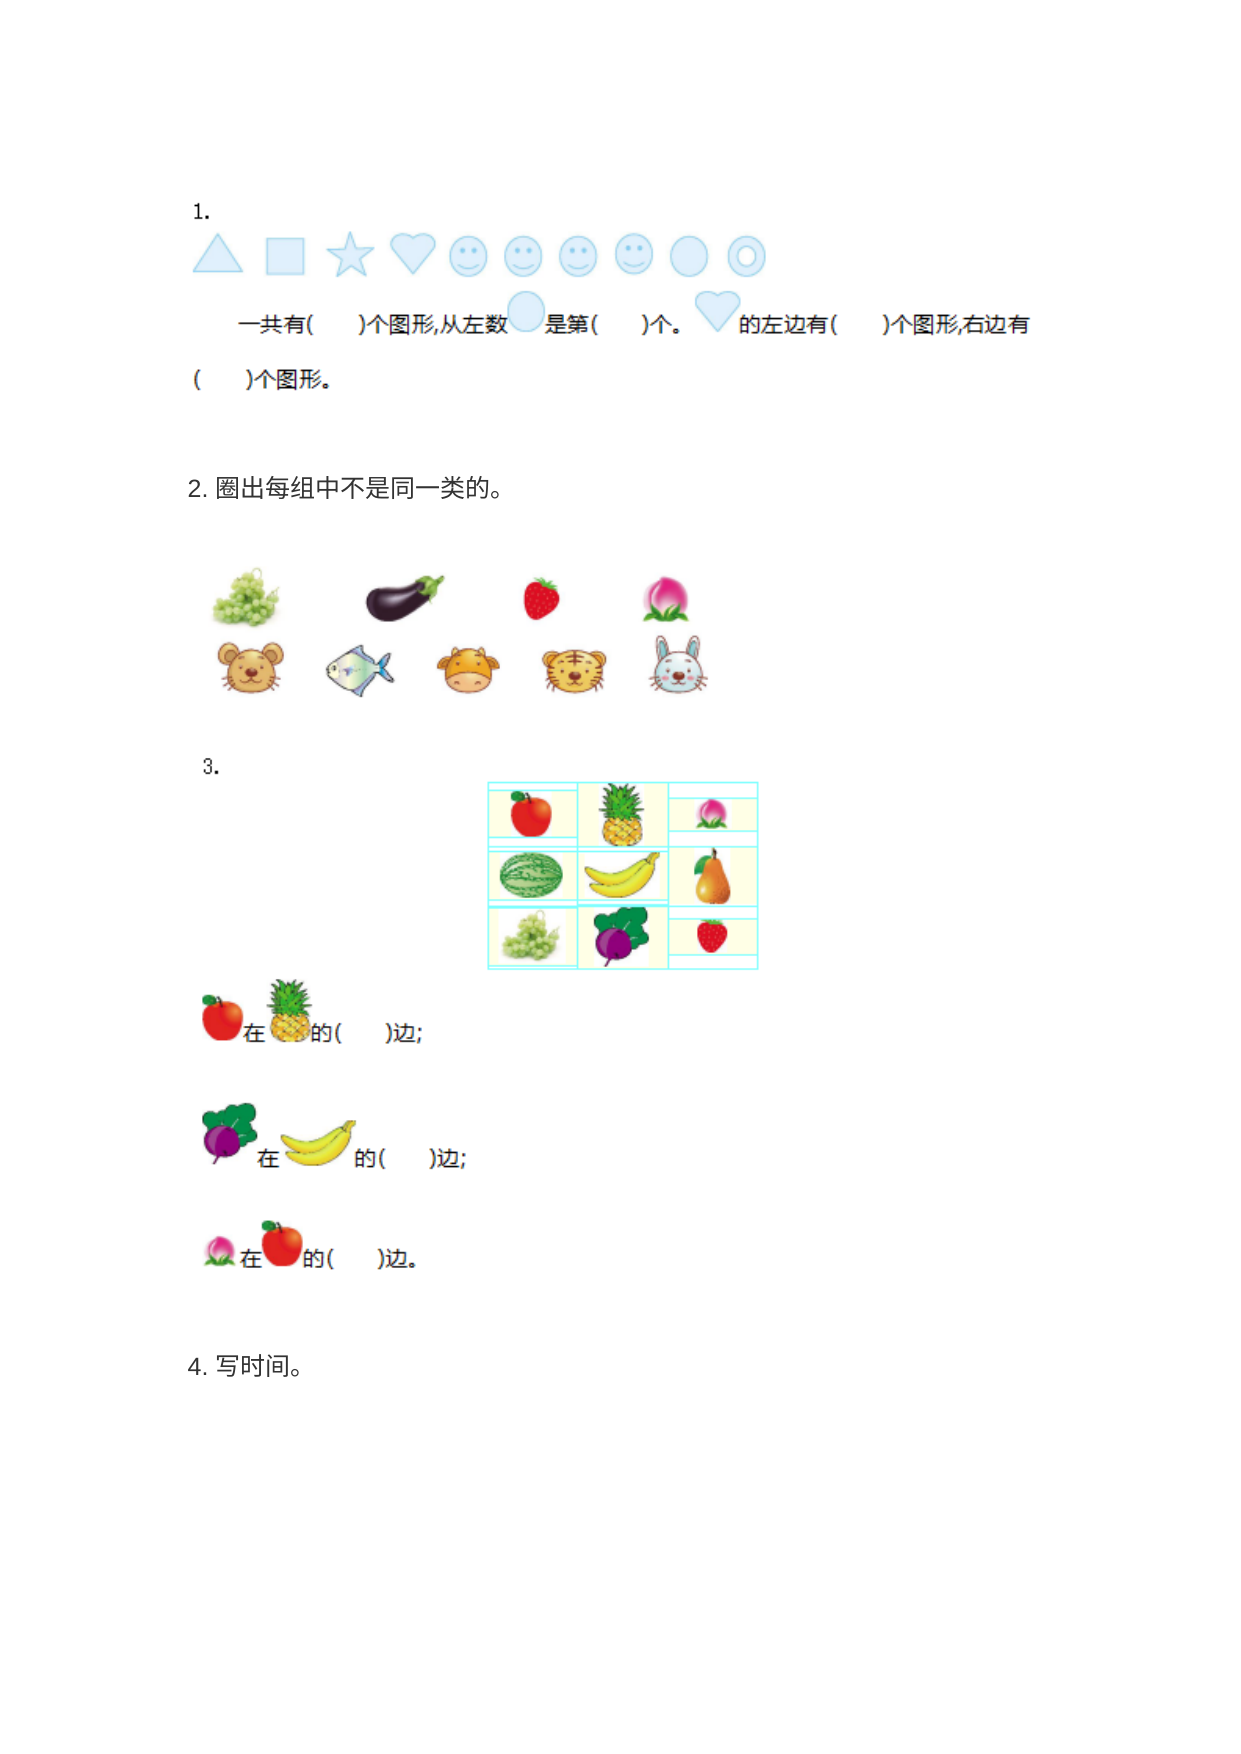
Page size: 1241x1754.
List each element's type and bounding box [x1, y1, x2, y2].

picture [187, 194, 1038, 406]
picture [187, 552, 741, 724]
picture [187, 747, 775, 1293]
text [187, 162, 1053, 1397]
